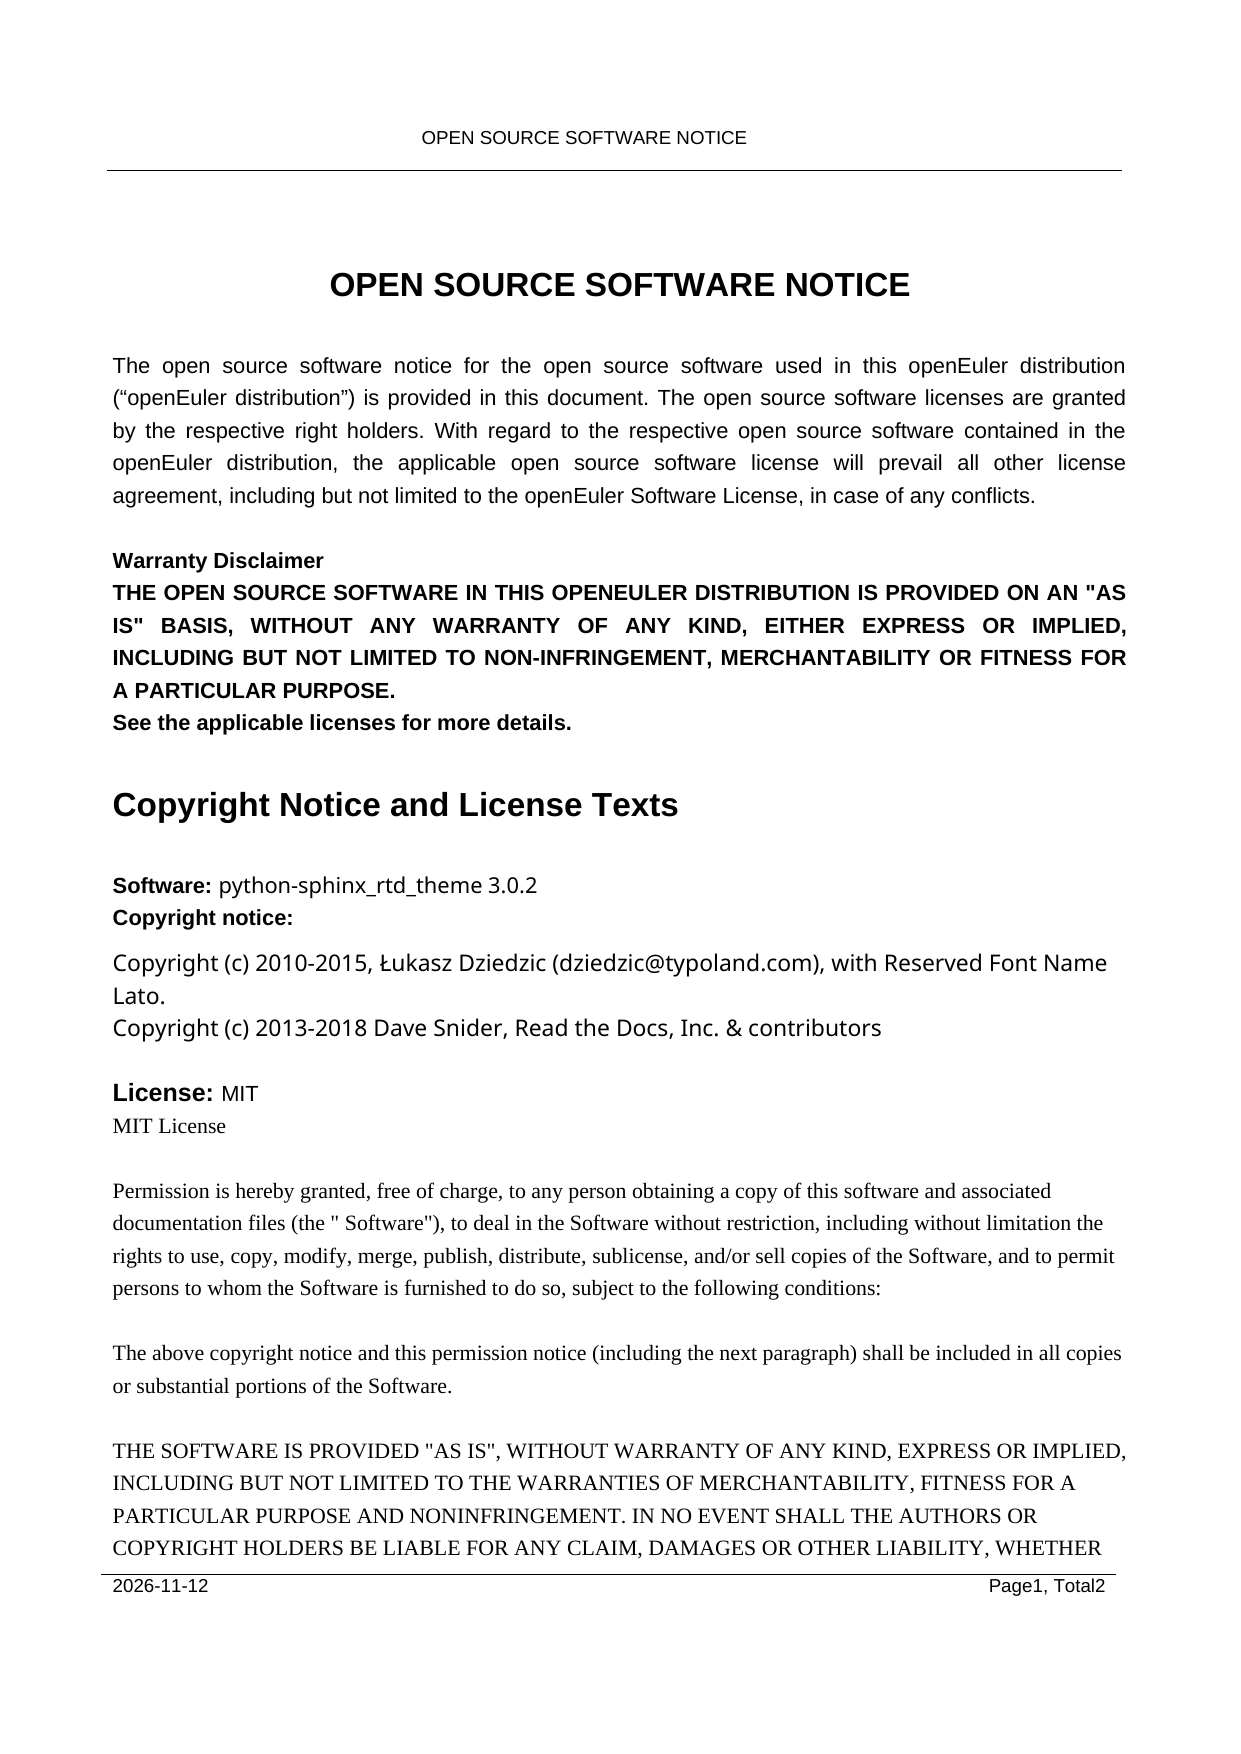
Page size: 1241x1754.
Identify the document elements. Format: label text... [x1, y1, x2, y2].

text The open source software notice for the open source software used in this openEuler distribution (“openEuler distribution”) is provided in this document. The open source software licenses are granted by the respective right holders. With regard to the respective open source software contained in the openEuler distribution, the applicable open source software license will prevail all other license agreement, including but not limited to the openEuler Software License, in case of any conflicts. [112, 349, 1128, 511]
title Software: python-sphinx_rtd_theme 3.0.2 [112, 869, 1128, 901]
text Copyright (c) 2010-2015, Łukasz Dziedzic (dziedzic@typoland.com), with Reserved Font Name Lato. Copyright (c) 2013-2018 Dave Snider, Read the Docs, Inc. & contributors [112, 947, 1128, 1077]
text OPEN SOURCE SOFTWARE NOTICE [112, 251, 1128, 316]
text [112, 1109, 1128, 1564]
text THE OPEN SOURCE SOFTWARE IN THIS OPENEULER DISTRIBUTION IS PROVIDED ON AN "AS IS" BASIS, WITHOUT ANY WARRANTY OF ANY KIND, EITHER EXPRESS OR IMPLIED, INCLUDING BUT NOT LIMITED TO NON-INFRINGEMENT, MERCHANTABILITY OR FITNESS FOR A PARTICULAR PURPOSE. See the applicable licenses for more details. [112, 576, 1128, 739]
text Warranty Disclaimer [112, 544, 1128, 576]
text Copyright notice: [112, 901, 1128, 934]
text License: MIT [112, 1077, 1128, 1109]
text Copyright Notice and License Texts [112, 771, 1128, 836]
